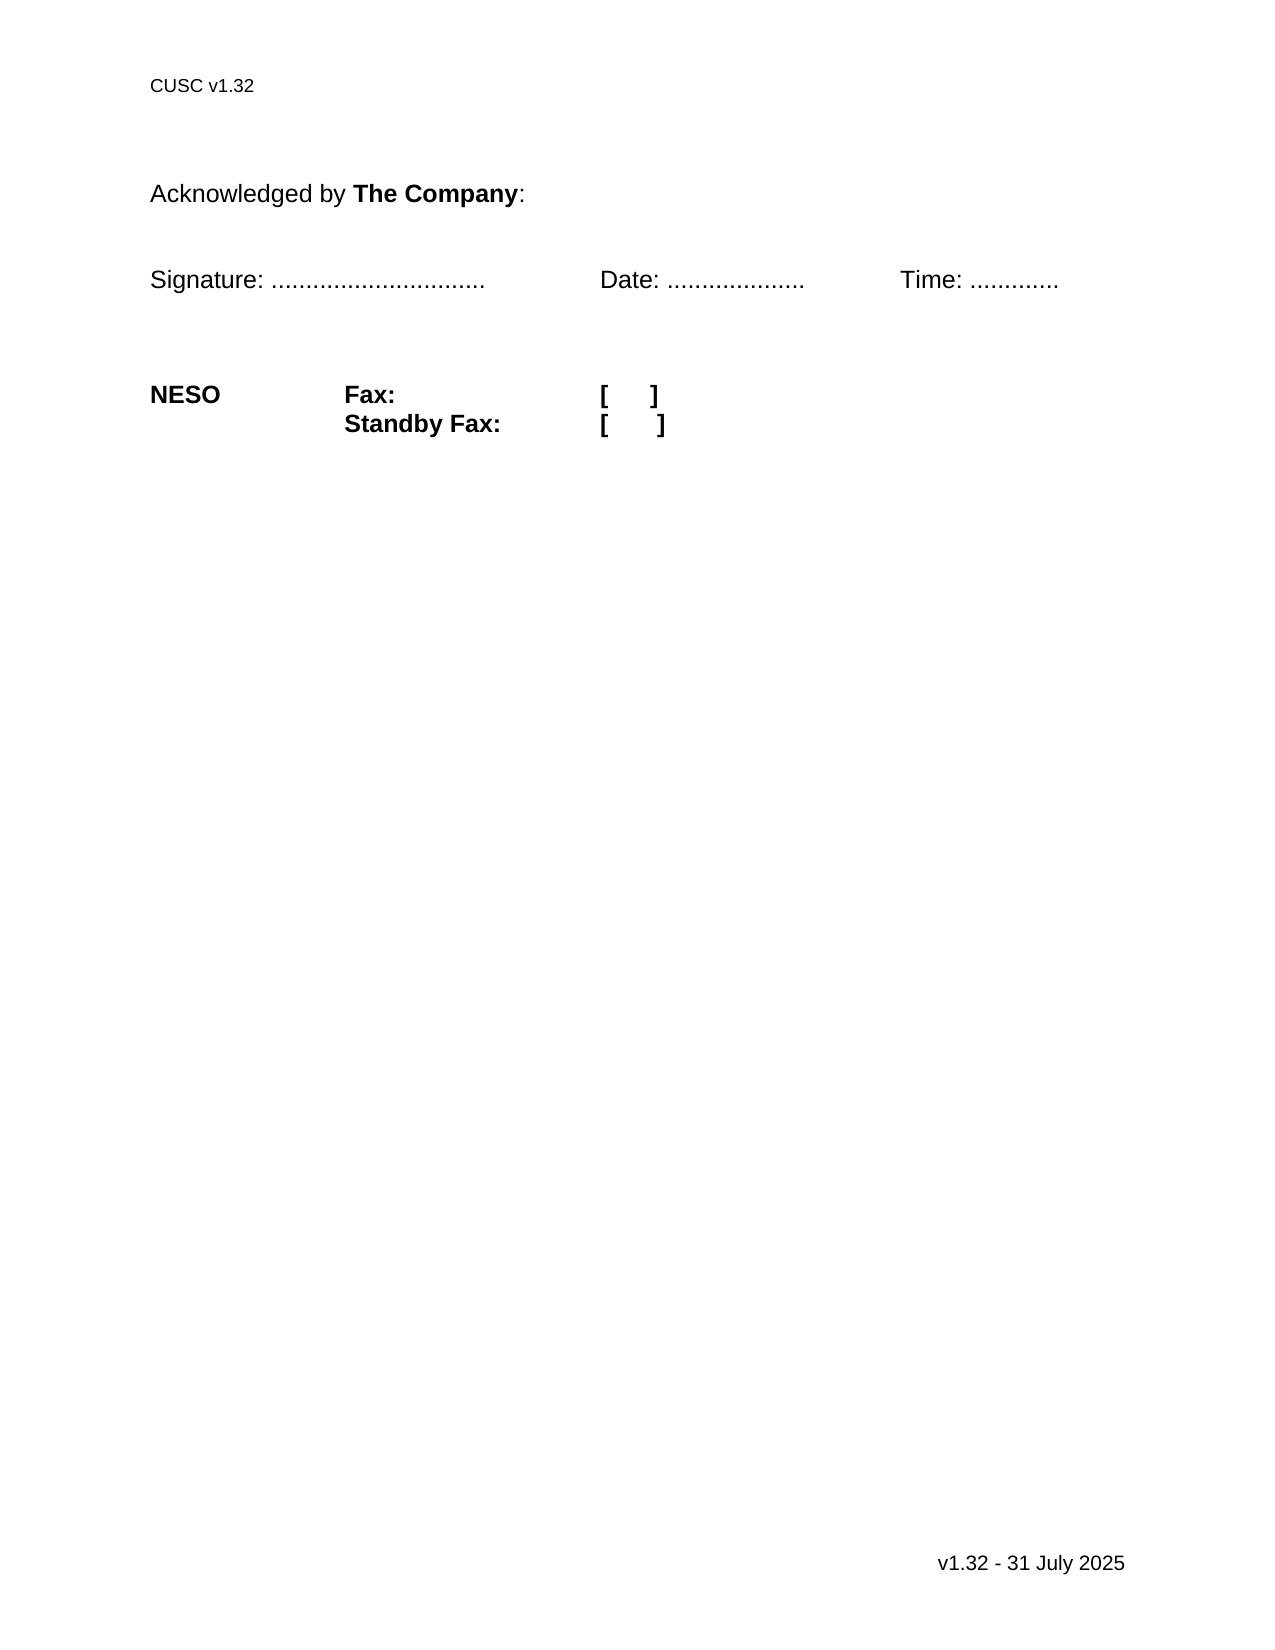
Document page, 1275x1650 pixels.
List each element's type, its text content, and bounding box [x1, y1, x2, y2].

text Standby Fax: [ ] [150, 409, 1125, 437]
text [150, 265, 1125, 294]
text Acknowledged by The Company: [150, 179, 1125, 207]
text NESO Fax: [ ] [150, 380, 1125, 409]
